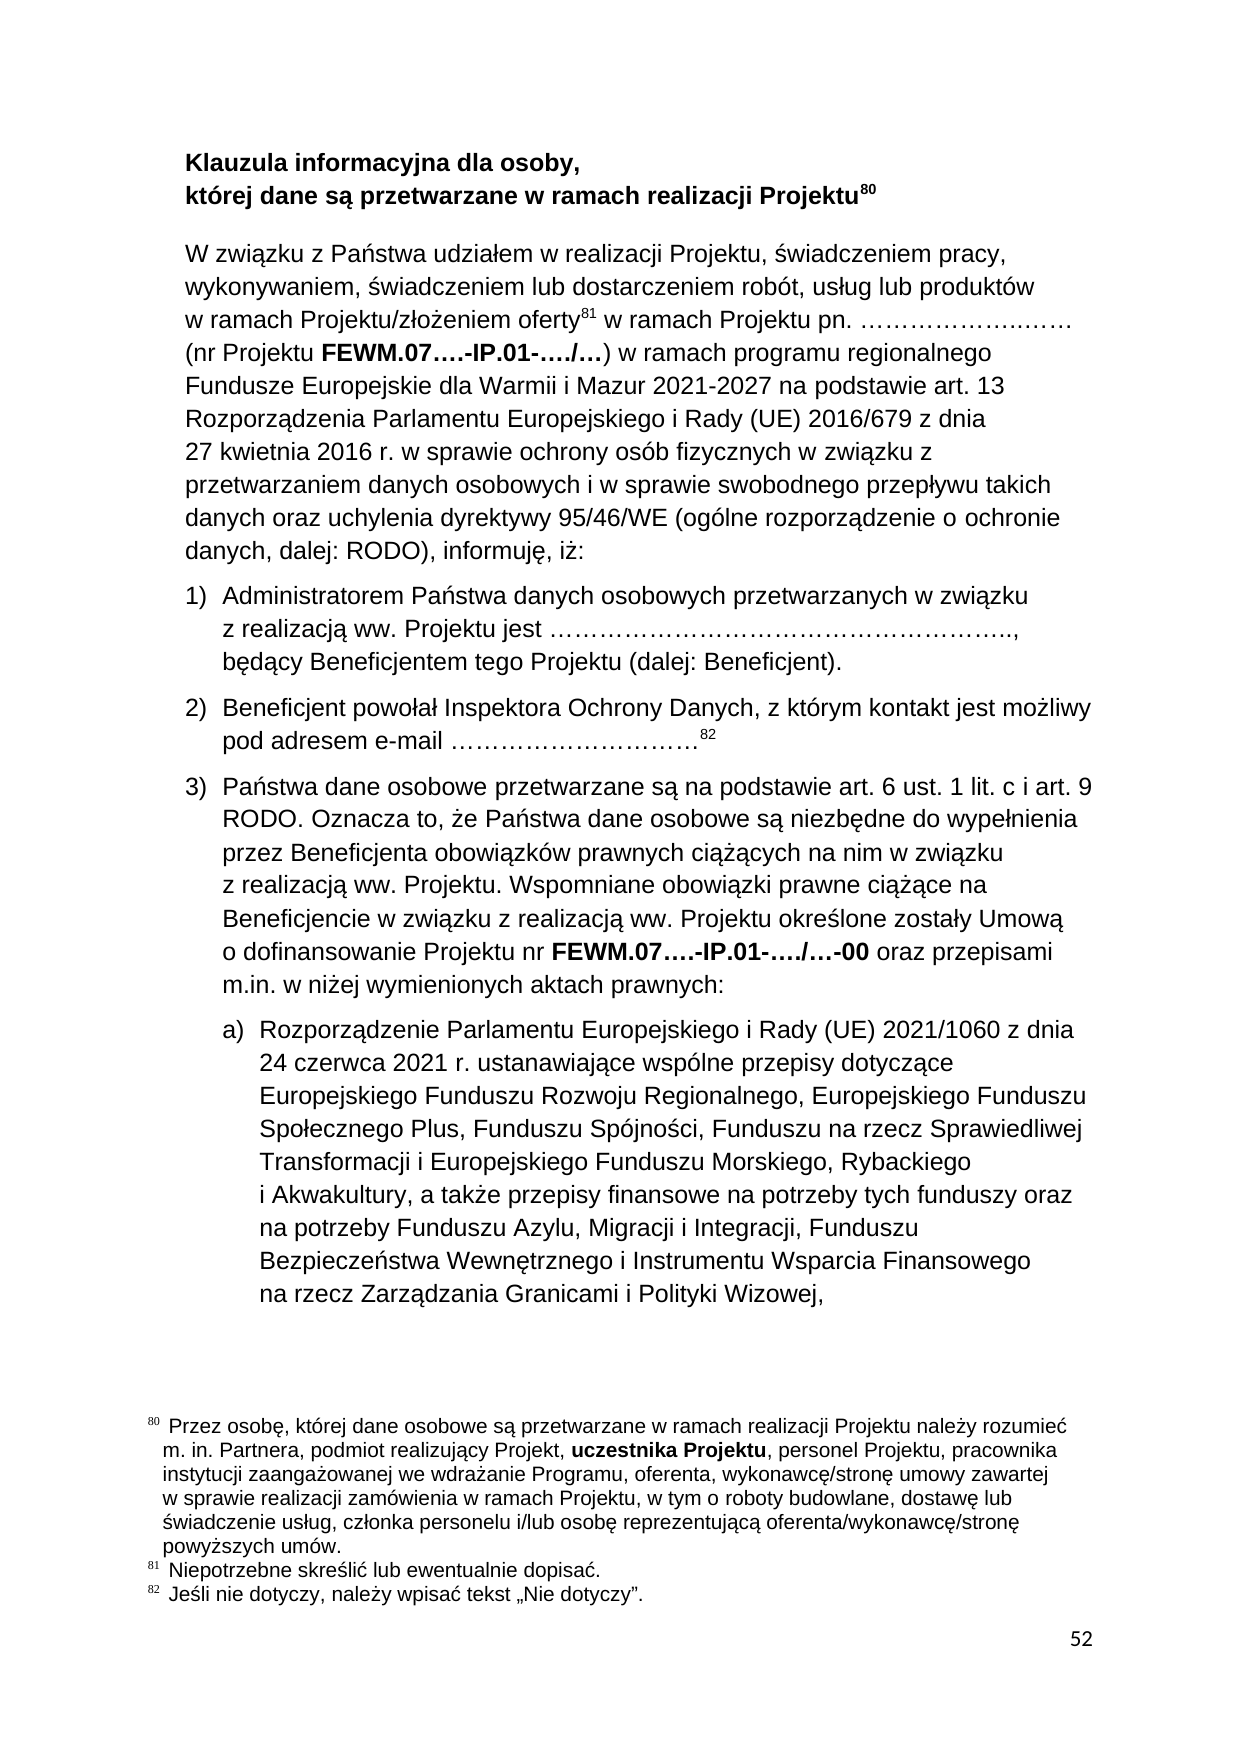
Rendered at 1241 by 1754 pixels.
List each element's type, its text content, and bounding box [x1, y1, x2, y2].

text Klauzula informacyjna dla osoby, której dane są przetwarzane w ramach realizacji Projektu [185, 148, 1093, 209]
list Państwa dane osobowe przetwarzane są na podstawie art. 6 ust. 1 lit. c i art. 9 RODO. Oznacza to, że Państwa dane osobowe są niezbędne do wypełnienia przez Beneficjenta obowiązków prawnych ciążących na nim w związku z realizacją ww. Projektu. Wspomniane obowiązki prawne ciążące na Beneficjencie w związku z realizacją ww. Projektu określone zostały Umową o dofinansowanie Projektu nr FEWM.07….-IP.01-…./…-00 oraz przepisami m.in. w niżej wymienionych aktach prawnych: [185, 771, 1093, 998]
list Beneficjent powołał Inspektora Ochrony Danych, z którym kontakt jest możliwy pod adresem e-mail ………………………… [185, 693, 1093, 755]
text W związku z Państwa udziałem w realizacji Projektu, świadczeniem pracy, wykonywaniem, świadczeniem lub dostarczeniem robót, usług lub produktów w ramach Projektu/złożeniem oferty w ramach Projektu pn. ………………..…… (nr Projektu FEWM.07….-IP.01-…./…) w ramach programu regionalnego Fundusze Europejskie dla Warmii i Mazur 2021-2027 na podstawie art. 13 Rozporządzenia Parlamentu Europejskiego i Rady (UE) 2016/679 z dnia 27 kwietnia 2016 r. w sprawie ochrony osób fizycznych w związku z przetwarzaniem danych osobowych i w sprawie swobodnego przepływu takich danych oraz uchylenia dyrektywy 95/46/WE (ogólne rozporządzenie o ochronie danych, dalej: RODO), informuję, iż: [185, 239, 1093, 564]
list Administratorem Państwa danych osobowych przetwarzanych w związku z realizacją ww. Projektu jest ……………………………………………….., będący Beneficjentem tego Projektu (dalej: Beneficjent). [185, 581, 1093, 676]
list Rozporządzenie Parlamentu Europejskiego i Rady (UE) 2021/1060 z dnia 24 czerwca 2021 r. ustanawiające wspólne przepisy dotyczące Europejskiego Funduszu Rozwoju Regionalnego, Europejskiego Funduszu Społecznego Plus, Funduszu Spójności, Funduszu na rzecz Sprawiedliwej Transformacji i Europejskiego Funduszu Morskiego, Rybackiego i Akwakultury, a także przepisy finansowe na potrzeby tych funduszy oraz na potrzeby Funduszu Azylu, Migracji i Integracji, Funduszu Bezpieczeństwa Wewnętrznego i Instrumentu Wsparcia Finansowego na rzecz Zarządzania Granicami i Polityki Wizowej, [222, 1015, 1093, 1308]
